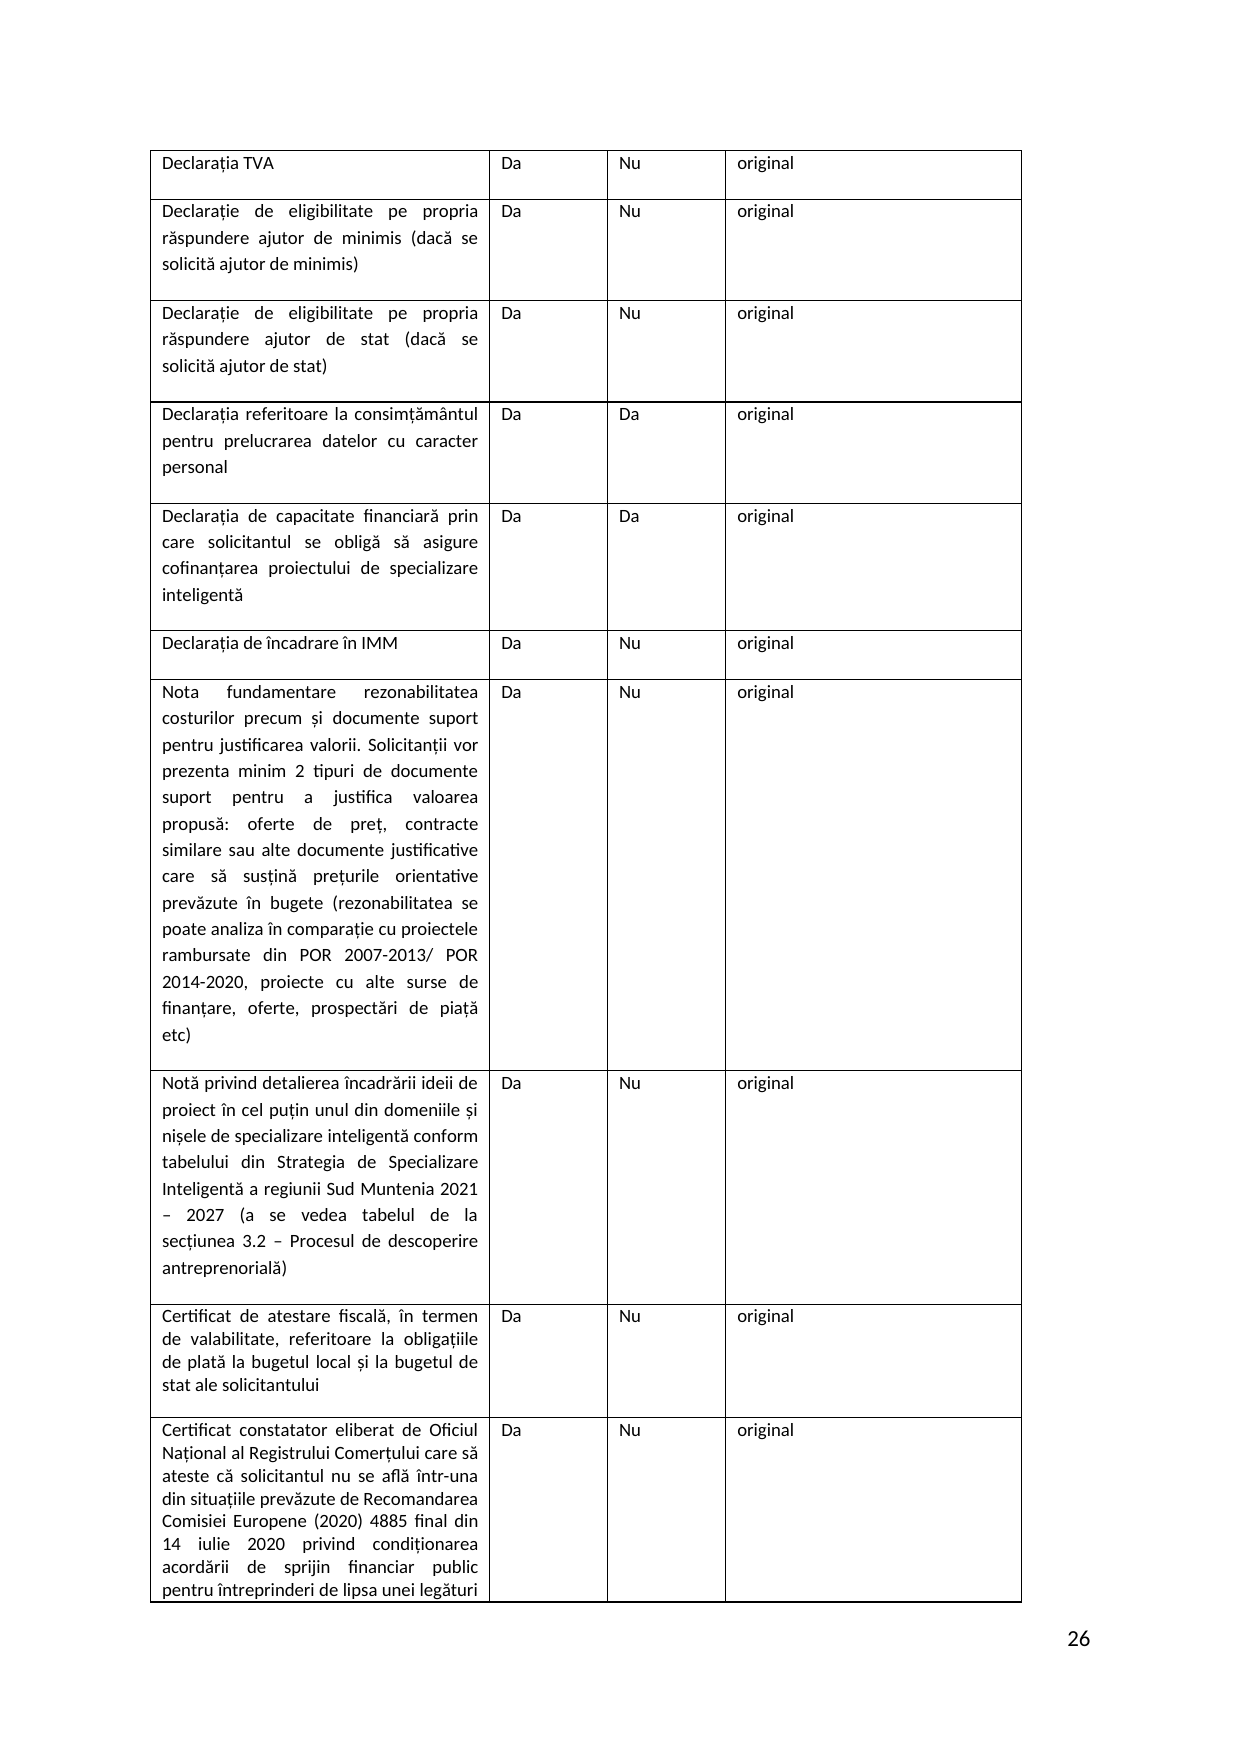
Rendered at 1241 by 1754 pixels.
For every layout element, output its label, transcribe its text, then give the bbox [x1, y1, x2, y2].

table_cell Da [490, 200, 607, 300]
table_cell Declarația de încadrare în IMM [151, 631, 489, 679]
table_cell Nu [608, 1071, 725, 1303]
table_cell Da [490, 301, 607, 401]
table_cell Notă privind detalierea încadrării ideii de proiect în cel puțin unul din domeniile și nișele de specializare inteligentă conform tabelului din Strategia de Specializare Inteligentă a regiunii Sud Muntenia 2021 – 2027 (a se vedea tabelul de la secțiunea 3.2 – Procesul de descoperire antreprenorială) [151, 1071, 489, 1303]
table_cell Declarația de capacitate financiară prin care solicitantul se obligă să asigure cofinanțarea proiectului de specializare inteligentă [151, 504, 489, 630]
table_cell original [726, 200, 1021, 300]
table_cell Da [490, 504, 607, 630]
table_cell Nu [608, 301, 725, 401]
table_cell Da [608, 403, 725, 503]
table_cell Nota fundamentare rezonabilitatea costurilor precum și documente suport pentru justificarea valorii. Solicitanții vor prezenta minim 2 tipuri de documente suport pentru a justifica valoarea propusă: oferte de preţ, contracte similare sau alte documente justificative care să susţină preţurile orientative prevăzute în bugete (rezonabilitatea se poate analiza în comparație cu proiectele rambursate din POR 2007-2013/ POR 2014-2020, proiecte cu alte surse de finanțare, oferte, prospectări de piață etc) [151, 680, 489, 1070]
table_cell Da [490, 403, 607, 503]
table_cell Da [490, 680, 607, 1070]
table_cell original [726, 403, 1021, 503]
table_cell Nu [608, 1305, 725, 1417]
table_cell Da [490, 1418, 607, 1601]
table_cell Declarația referitoare la consimțământul pentru prelucrarea datelor cu caracter personal [151, 403, 489, 503]
table_cell original [726, 1305, 1021, 1417]
table_cell Da [490, 1305, 607, 1417]
table_cell original [726, 151, 1021, 199]
table_cell Da [490, 1071, 607, 1303]
table_cell Da [490, 151, 607, 199]
table_cell Declarație de eligibilitate pe propria răspundere ajutor de stat (dacă se solicită ajutor de stat) [151, 301, 489, 401]
table_cell Nu [608, 151, 725, 199]
table_cell Nu [608, 680, 725, 1070]
table_cell original [726, 504, 1021, 630]
table_cell original [726, 631, 1021, 679]
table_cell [151, 1418, 489, 1601]
table_cell Declarația TVA [151, 151, 489, 199]
table_cell Nu [608, 200, 725, 300]
table_cell original [726, 1071, 1021, 1303]
table_cell Nu [608, 1418, 725, 1601]
table_cell original [726, 301, 1021, 401]
table_cell Da [608, 504, 725, 630]
table_cell Certificat de atestare fiscală, în termen de valabilitate, referitoare la obligațiile de plată la bugetul local și la bugetul de stat ale solicitantului [151, 1305, 489, 1417]
table_cell original [726, 1418, 1021, 1601]
table_cell Declaraţie de eligibilitate pe propria răspundere ajutor de minimis (dacă se solicită ajutor de minimis) [151, 200, 489, 300]
table_cell Nu [608, 631, 725, 679]
table_cell Da [490, 631, 607, 679]
table_cell original [726, 680, 1021, 1070]
